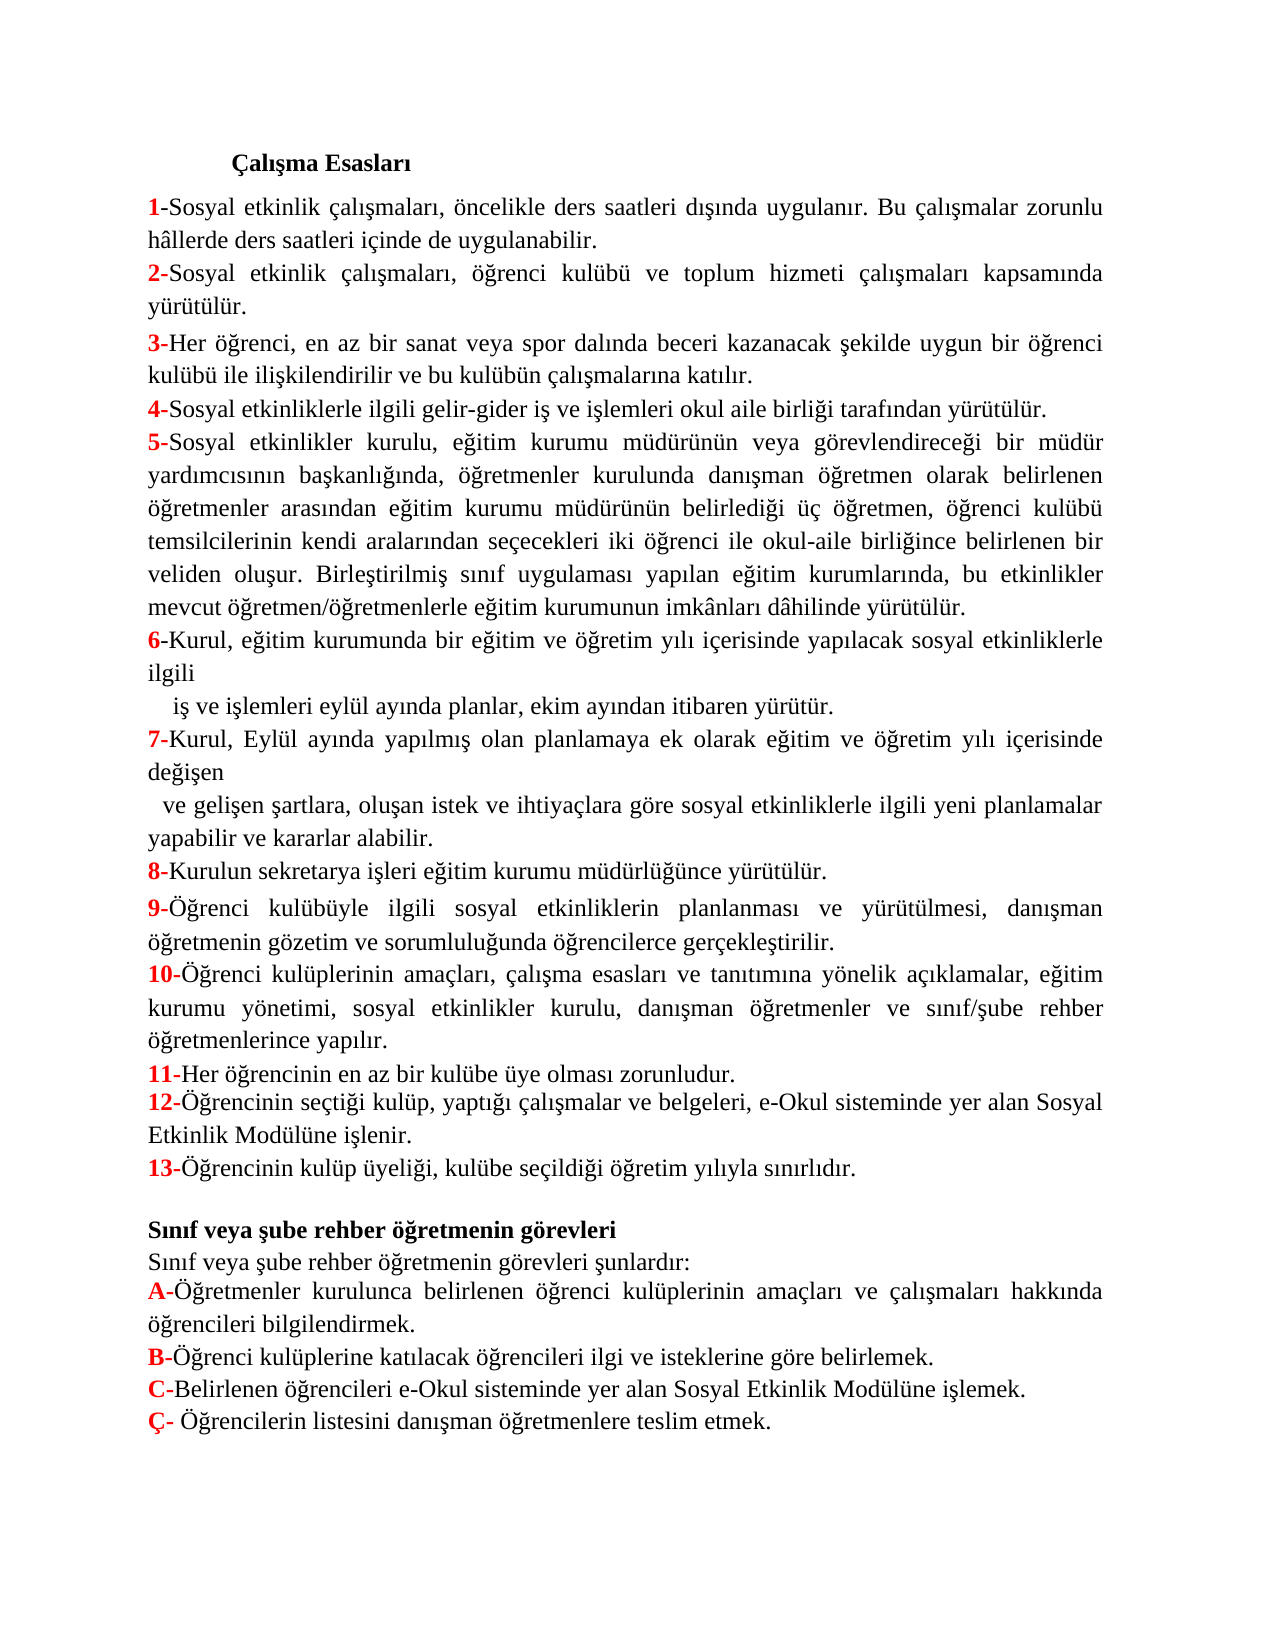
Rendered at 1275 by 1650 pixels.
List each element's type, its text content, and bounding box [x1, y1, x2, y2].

text 13-Öğrencinin kulüp üyeliği, kulübe seçildiği öğretim yılıyla sınırlıdır. [148, 1153, 1104, 1182]
text 12-Öğrencinin seçtiği kulüp, yaptığı çalışmalar ve belgeleri, e-Okul sisteminde yer alan Sosyal Etkinlik Modülüne işlenir. [148, 1087, 1104, 1149]
text Ç- Öğrencilerin listesini danışman öğretmenlere teslim etmek. [148, 1406, 1127, 1435]
text ve gelişen şartlara, oluşan istek ve ihtiyaçlara göre sosyal etkinliklerle ilgili yeni planlamalar yapabilir ve kararlar alabilir. [148, 790, 1104, 852]
text 8-Kurulun sekretarya işleri eğitim kurumu müdürlüğünce yürütülür. [148, 856, 1127, 885]
text 5-Sosyal etkinlikler kurulu, eğitim kurumu müdürünün veya görevlendireceği bir müdür yardımcısının başkanlığında, öğretmenler kurulunda danışman öğretmen olarak belirlenen öğretmenler arasından eğitim kurumu müdürünün belirlediği üç öğretmen, öğrenci kulübü temsilcilerinin kendi aralarından seçecekleri iki öğrenci ile okul-aile birliğince belirlenen bir veliden oluşur. Birleştirilmiş sınıf uygulaması yapılan eğitim kurumlarında, bu etkinlikler mevcut öğretmen/öğretmenlerle eğitim kurumunun imkânları dâhilinde yürütülür. [148, 427, 1104, 621]
text 9-Öğrenci kulübüyle ilgili sosyal etkinliklerin planlanması ve yürütülmesi, danışman öğretmenin gözetim ve sorumluluğunda öğrencilerce gerçekleştirilir. [148, 893, 1104, 955]
text Sınıf veya şube rehber öğretmenin görevleri şunlardır: [148, 1247, 1127, 1276]
text C-Belirlenen öğrencileri e-Okul sisteminde yer alan Sosyal Etkinlik Modülüne işlemek. [148, 1374, 1127, 1403]
text 11-Her öğrencinin en az bir kulübe üye olması zorunludur. [148, 1059, 1127, 1087]
text Çalışma Esasları [231, 148, 1127, 176]
text 6-Kurul, eğitim kurumunda bir eğitim ve öğretim yılı içerisinde yapılacak sosyal etkinliklerle ilgili [148, 625, 1104, 687]
text A-Öğretmenler kurulunca belirlenen öğrenci kulüplerinin amaçları ve çalışmaları hakkında öğrencileri bilgilendirmek. [148, 1276, 1104, 1337]
text 7-Kurul, Eylül ayında yapılmış olan planlamaya ek olarak eğitim ve öğretim yılı içerisinde değişen [148, 724, 1104, 786]
text Sınıf veya şube rehber öğretmenin görevleri [148, 1215, 1127, 1244]
text 3-Her öğrenci, en az bir sanat veya spor dalında beceri kazanacak şekilde uygun bir öğrenci kulübü ile ilişkilendirilir ve bu kulübün çalışmalarına katılır. [148, 328, 1104, 389]
text B-Öğrenci kulüplerine katılacak öğrencileri ilgi ve isteklerine göre belirlemek. [148, 1342, 1127, 1371]
text 2-Sosyal etkinlik çalışmaları, öğrenci kulübü ve toplum hizmeti çalışmaları kapsamında yürütülür. [148, 258, 1104, 320]
text iş ve işlemleri eylül ayında planlar, ekim ayından itibaren yürütür. [148, 691, 1104, 719]
text 10-Öğrenci kulüplerinin amaçları, çalışma esasları ve tanıtımına yönelik açıklamalar, eğitim kurumu yönetimi, sosyal etkinlikler kurulu, danışman öğretmenler ve sınıf/şube rehber öğretmenlerince yapılır. [148, 959, 1104, 1054]
text 4-Sosyal etkinliklerle ilgili gelir-gider iş ve işlemleri okul aile birliği tarafından yürütülür. [148, 394, 1104, 422]
text 1-Sosyal etkinlik çalışmaları, öncelikle ders saatleri dışında uygulanır. Bu çalışmalar zorunlu hâllerde ders saatleri içinde de uygulanabilir. [148, 192, 1104, 254]
